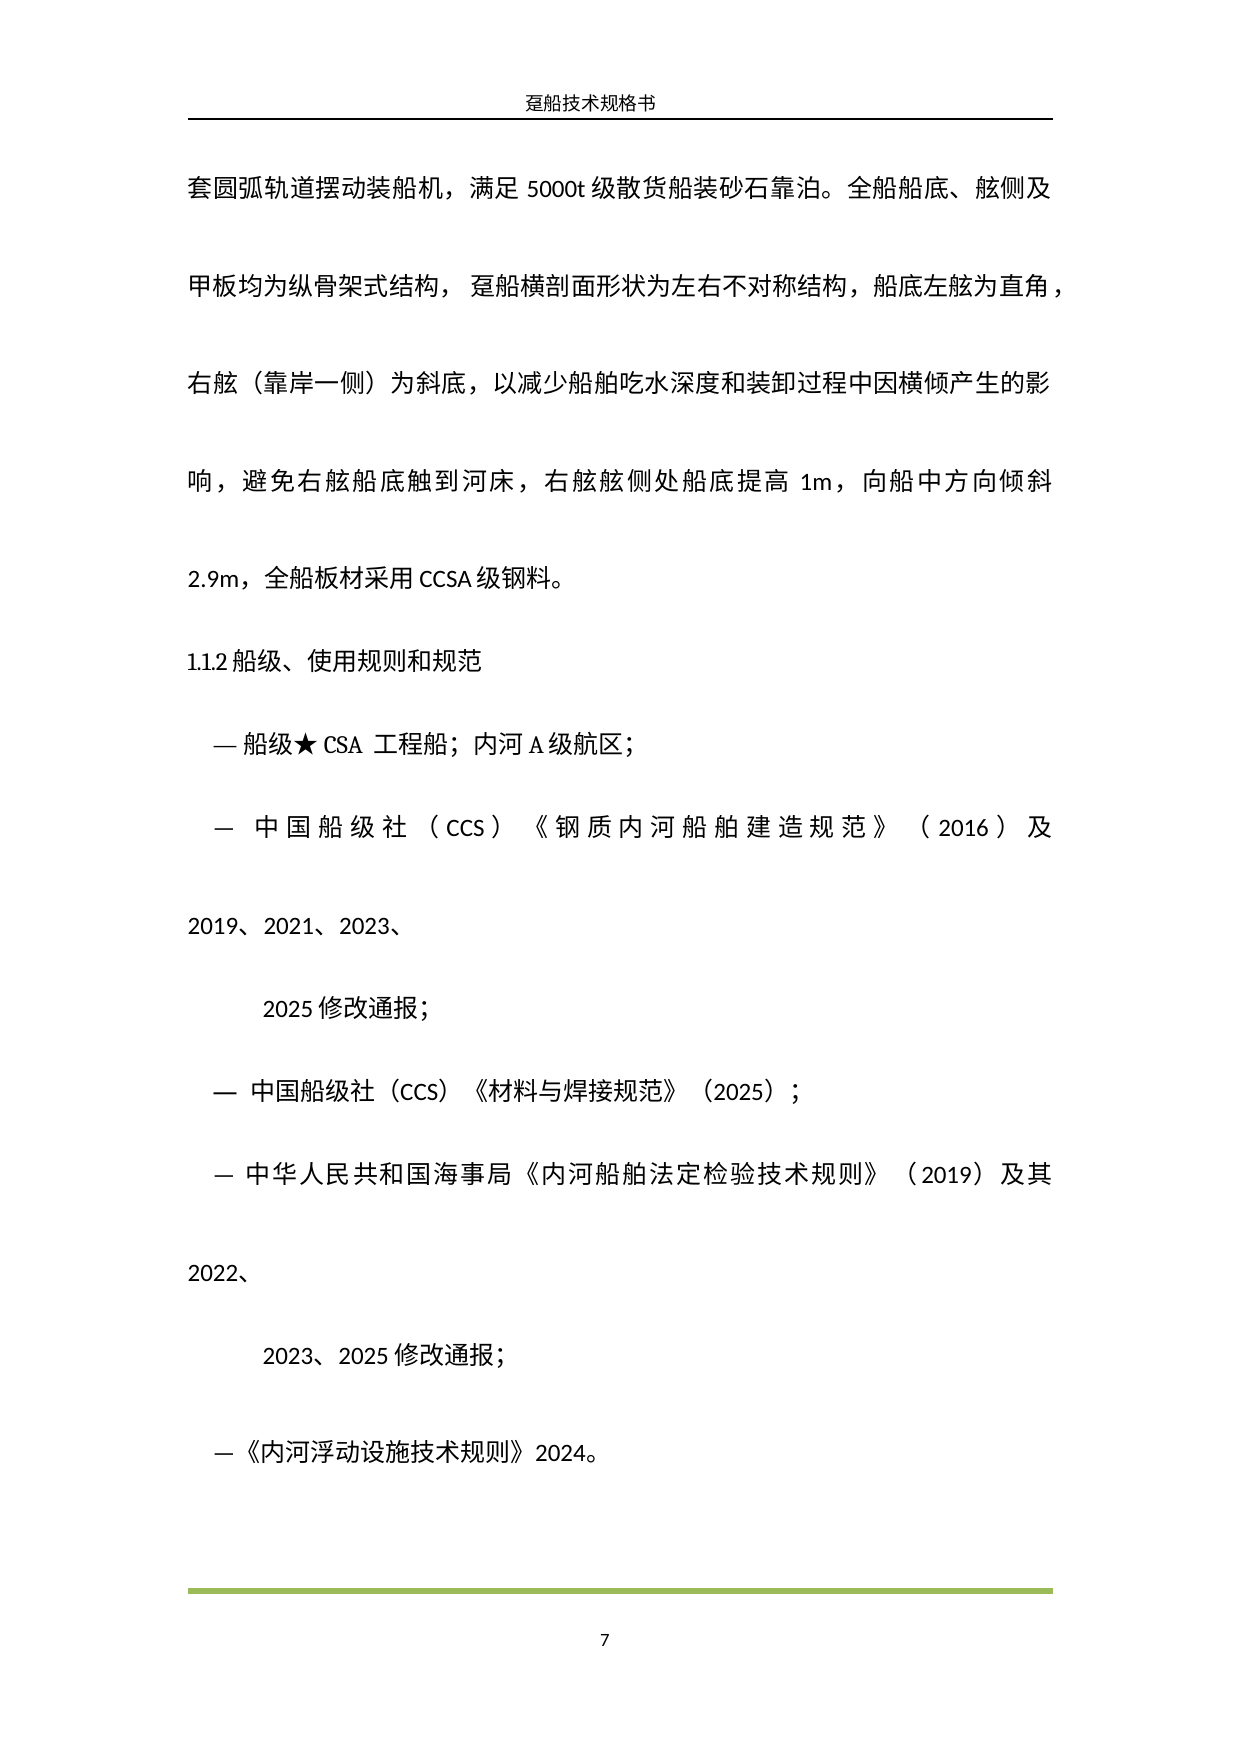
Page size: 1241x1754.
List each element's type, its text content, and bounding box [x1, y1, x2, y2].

text — 中国船级社（CCS）《钢质内河船舶建造规范》（2016）及2019、2021、2023、 [187, 793, 1053, 956]
text — 船级★ CSA 工程船；内河A级航区； [187, 710, 1053, 775]
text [187, 154, 1053, 609]
subtitle 1.1.2船级、使用规则和规范 [187, 627, 1053, 692]
list 中国船级社（CCS）《材料与焊接规范》（2025）； [212, 1057, 1053, 1122]
text — 中华人民共和国海事局《内河船舶法定检验技术规则》（2019）及其2022、 [187, 1140, 1053, 1303]
text 2025修改通报； [187, 974, 1053, 1039]
text 2023、2025修改通报； —《内河浮动设施技术规则》2024。 [212, 1321, 1053, 1483]
